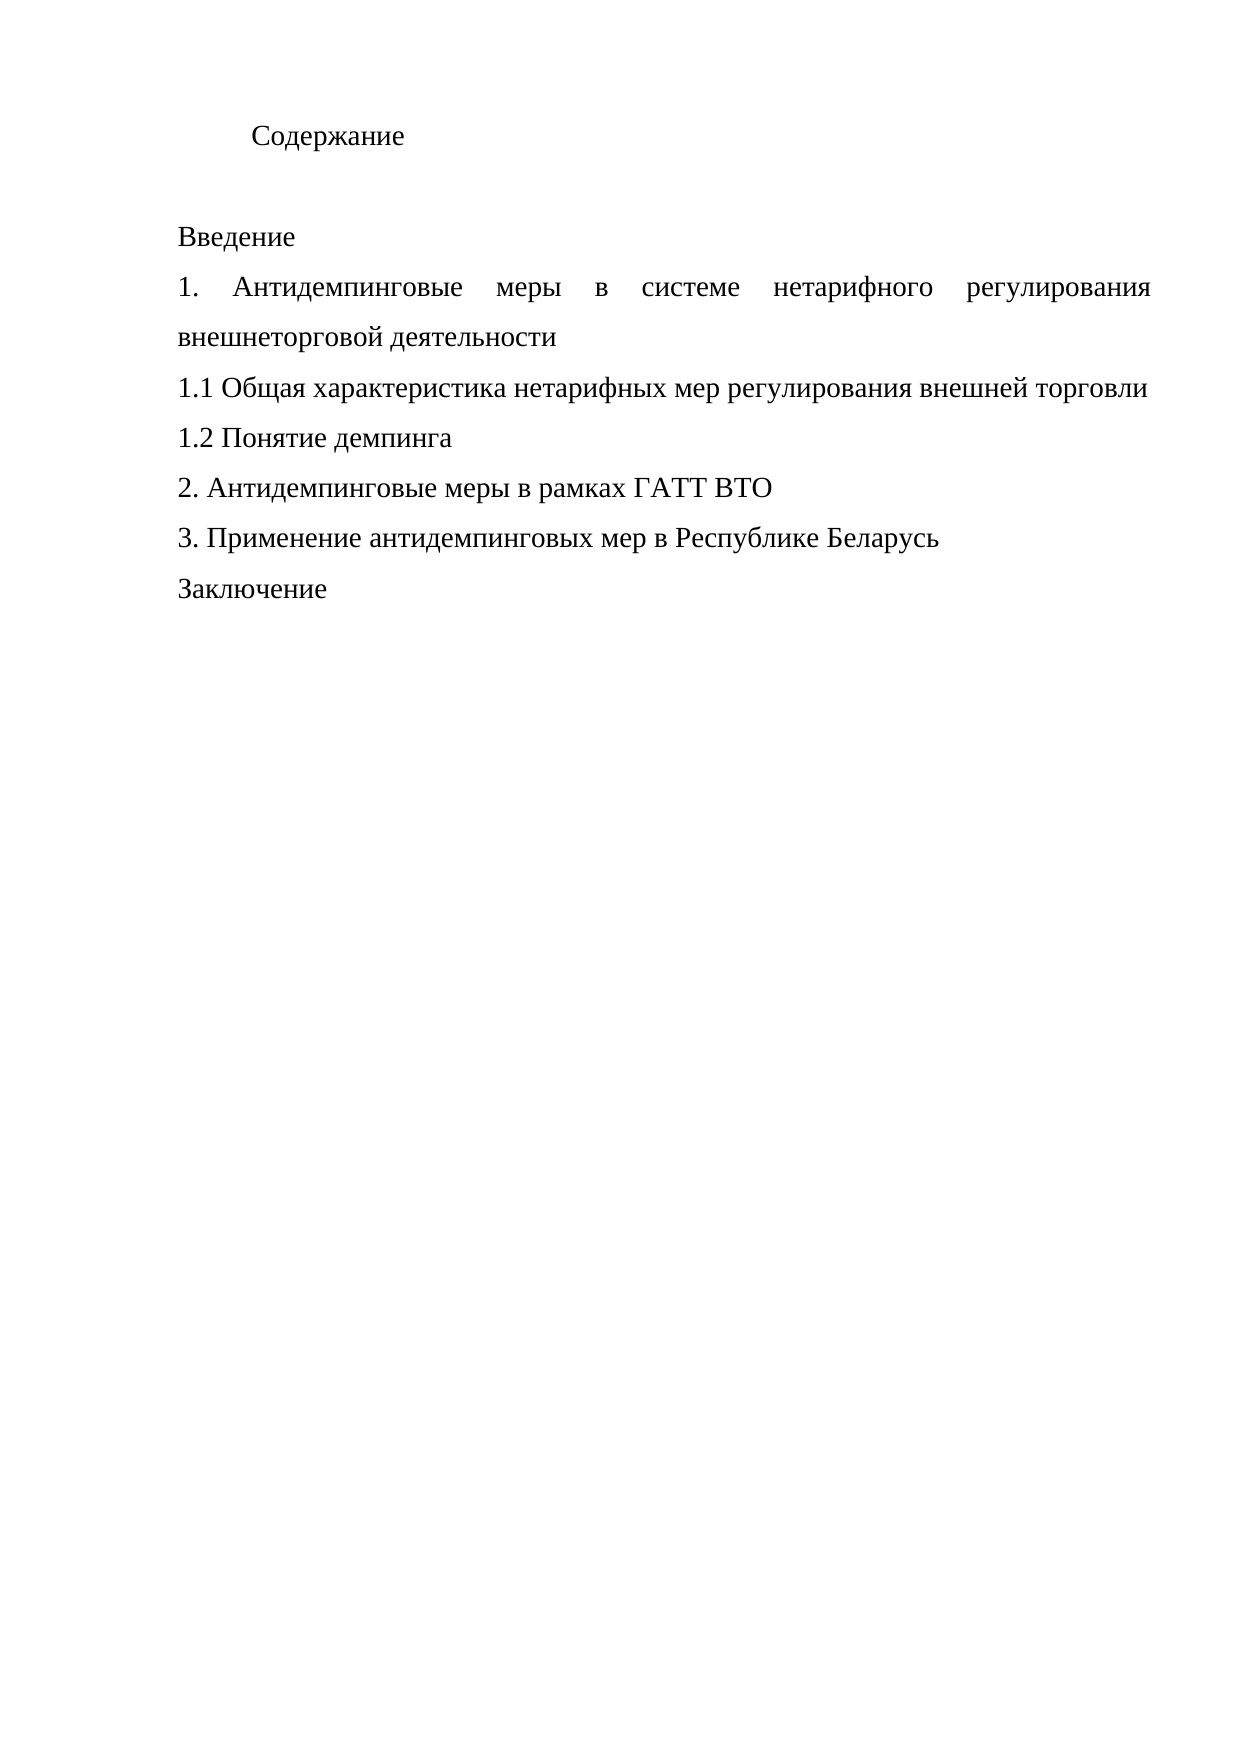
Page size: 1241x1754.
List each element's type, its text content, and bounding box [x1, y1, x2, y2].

text 3. Применение антидемпинговых мер в Республике Беларусь [177, 521, 1152, 554]
text 1.2 Понятие демпинга [177, 420, 1152, 453]
text 1.1 Общая характеристика нетарифных мер регулирования внешней торговли [177, 370, 1152, 403]
text Введение [177, 219, 1152, 252]
text 2. Антидемпинговые меры в рамках ГАТТ ВТО [177, 470, 1152, 504]
text Содержание [177, 118, 1152, 152]
text 1. Антидемпинговые меры в системе нетарифного регулирования внешнеторговой деятельности [177, 269, 1152, 353]
text Заключение [177, 571, 1152, 604]
